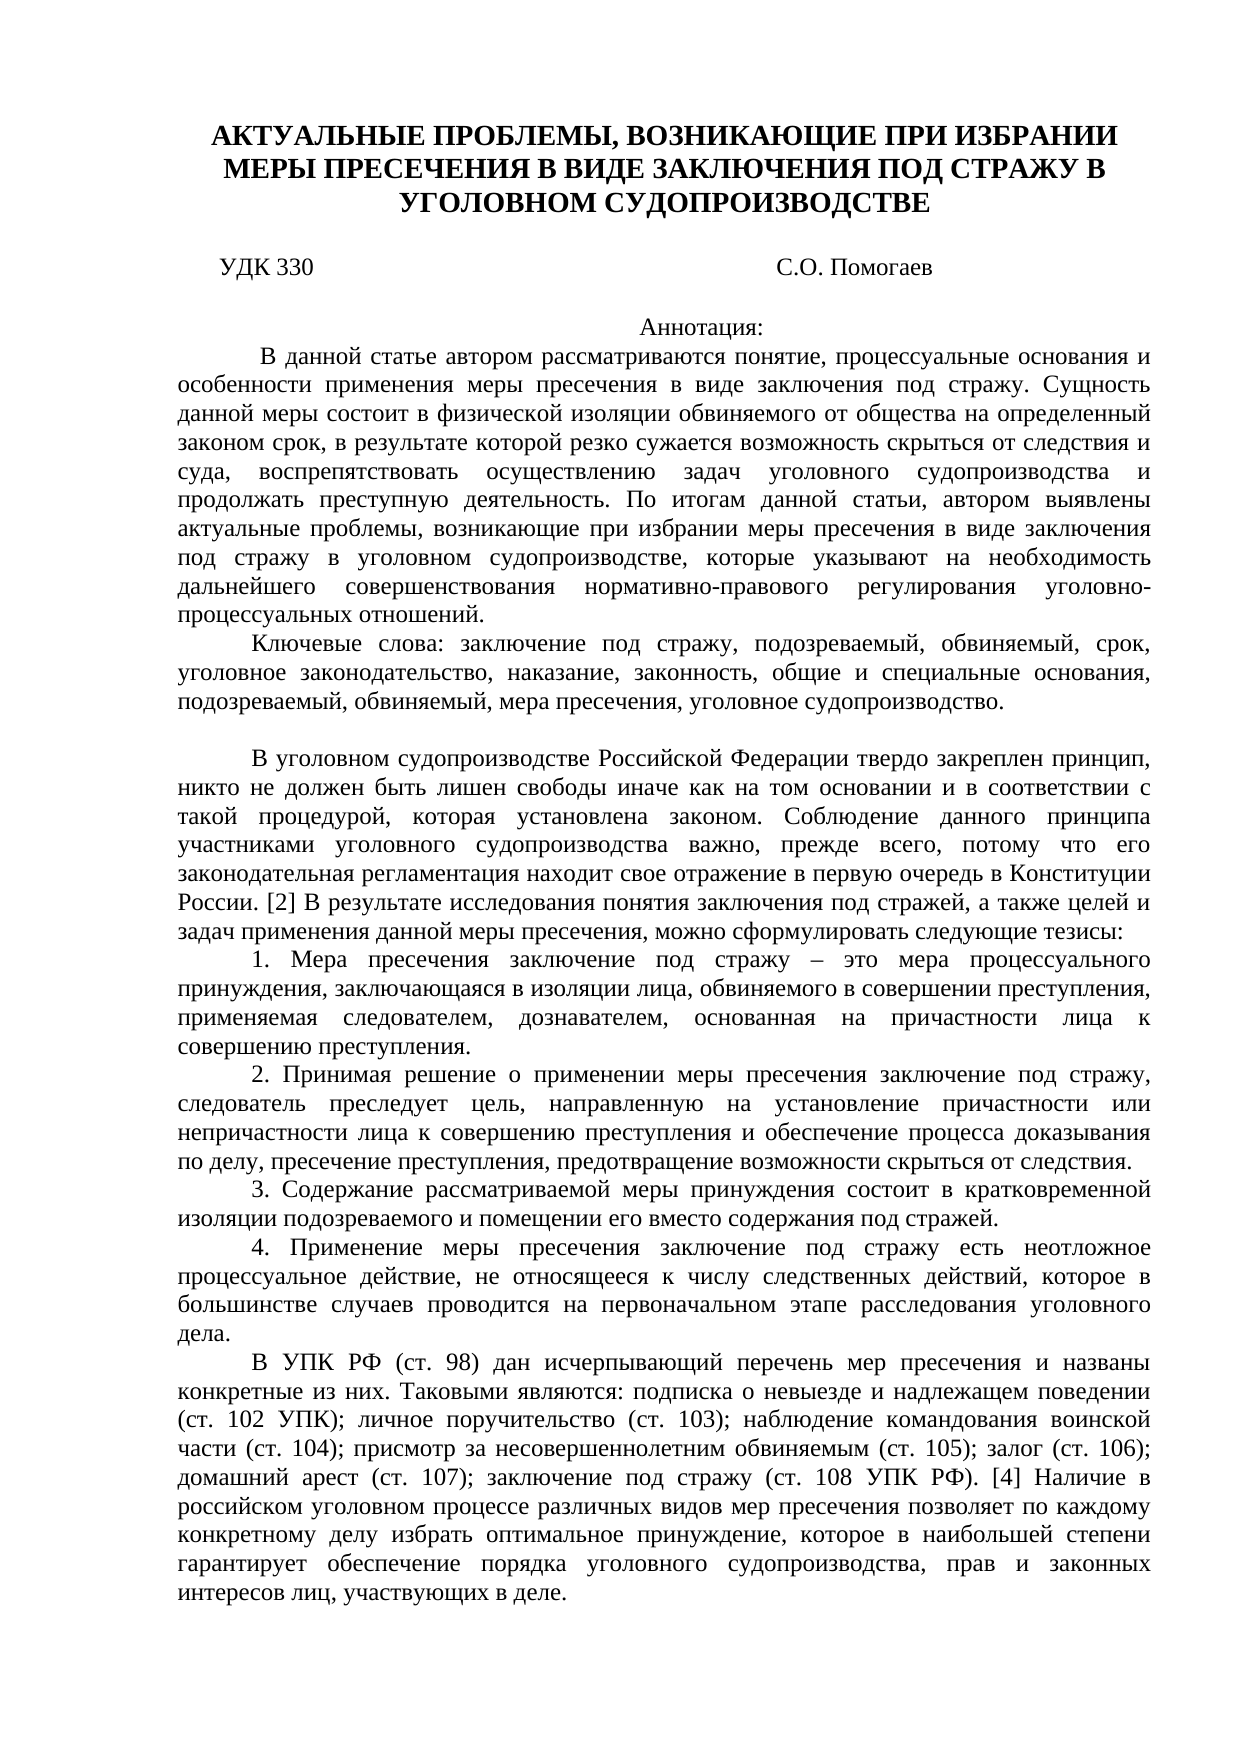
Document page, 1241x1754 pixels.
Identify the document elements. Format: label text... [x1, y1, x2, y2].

text АКТУАЛЬНЫЕ ПРОБЛЕМЫ, ВОЗНИКАЮЩИЕ ПРИ ИЗБРАНИИ МЕРЫ ПРЕСЕЧЕНИЯ В ВИДЕ ЗАКЛЮЧЕНИЯ ПОД СТРАЖУ В УГОЛОВНОМ СУДОПРОИЗВОДСТВЕ [177, 118, 1152, 219]
text В уголовном судопроизводстве Российской Федерации твердо закреплен принцип, никто не должен быть лишен свободы иначе как на том основании и в соответствии с такой процедурой, которая установлена законом. Соблюдение данного принципа участниками уголовного судопроизводства важно, прежде всего, потому что его законодательная регламентация находит свое отражение в первую очередь в Конституции России. [2] В результате исследования понятия заключения под стражей, а также целей и задач применения данной меры пресечения, можно сформулировать следующие тезисы: [177, 743, 1152, 944]
text 3. Содержание рассматриваемой меры принуждения состоит в кратковременной изоляции подозреваемого и помещении его вместо содержания под стражей. [177, 1174, 1152, 1232]
text Ключевые слова: заключение под стражу, подозреваемый, обвиняемый, срок, уголовное законодательство, наказание, законность, общие и специальные основания, подозреваемый, обвиняемый, мера пресечения, уголовное судопроизводство. [177, 628, 1152, 714]
text УДК 330 С.О. Помогаев [177, 252, 1152, 281]
text 4. Применение меры пресечения заключение под стражу есть неотложное процессуальное действие, не относящееся к числу следственных действий, которое в большинстве случаев проводится на первоначальном этапе расследования уголовного дела. [177, 1232, 1152, 1347]
text Аннотация: [177, 312, 1152, 341]
text 2. Принимая решение о применении меры пресечения заключение под стражу, следователь преследует цель, направленную на установление причастности или непричастности лица к совершению преступления и обеспечение процесса доказывания по делу, пресечение преступления, предотвращение возможности скрыться от следствия. [177, 1059, 1152, 1174]
text В УПК РФ (ст. 98) дан исчерпывающий перечень мер пресечения и названы конкретные из них. Таковыми являются: подписка о невыезде и надлежащем поведении (ст. 102 УПК); личное поручительство (ст. 103); наблюдение командования воинской части (ст. 104); присмотр за несовершеннолетним обвиняемым (ст. 105); залог (ст. 106); домашний арест (ст. 107); заключение под стражу (ст. 108 УПК РФ). [4] Наличие в российском уголовном процессе различных видов мер пресечения позволяет по каждому конкретному делу избрать оптимальное принуждение, которое в наибольшей степени гарантирует обеспечение порядка уголовного судопроизводства, прав и законных интересов лиц, участвующих в деле. [177, 1347, 1152, 1606]
text В данной статье автором рассматриваются понятие, процессуальные основания и особенности применения меры пресечения в виде заключения под стражу. Сущность данной меры состоит в физической изоляции обвиняемого от общества на определенный законом срок, в результате которой резко сужается возможность скрыться от следствия и суда, воспрепятствовать осуществлению задач уголовного судопроизводства и продолжать преступную деятельность. По итогам данной статьи, автором выявлены актуальные проблемы, возникающие при избрании меры пресечения в виде заключения под стражу в уголовном судопроизводстве, которые указывают на необходимость дальнейшего совершенствования нормативно-правового регулирования уголовно-процессуальных отношений. [177, 341, 1152, 628]
text 1. Мера пресечения заключение под стражу – это мера процессуального принуждения, заключающаяся в изоляции лица, обвиняемого в совершении преступления, применяемая следователем, дознавателем, основанная на причастности лица к совершению преступления. [177, 944, 1152, 1059]
